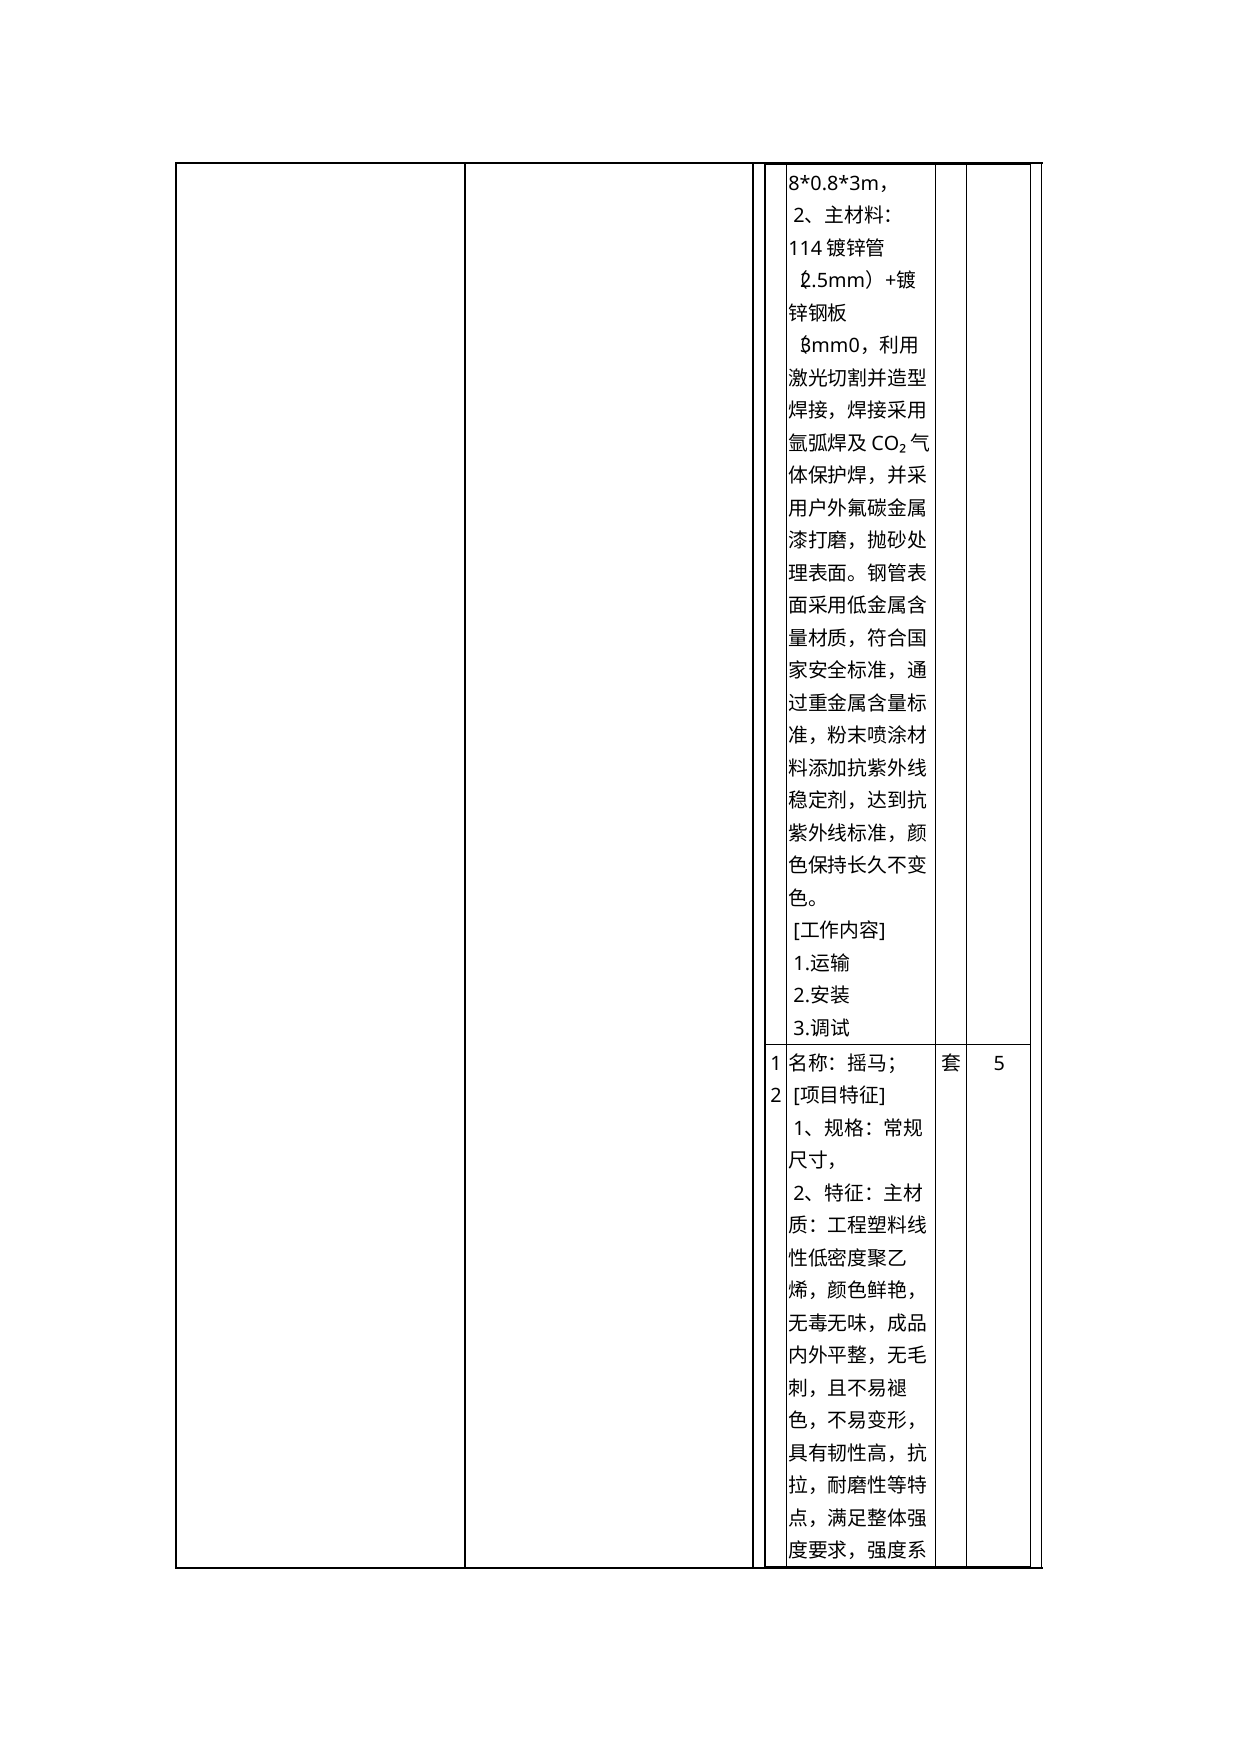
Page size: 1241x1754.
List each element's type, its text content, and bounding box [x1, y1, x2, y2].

table_cell [1031, 164, 1041, 1567]
table_cell [466, 164, 752, 1567]
table_cell [754, 164, 764, 1567]
table_cell 1 [177, 164, 464, 1567]
